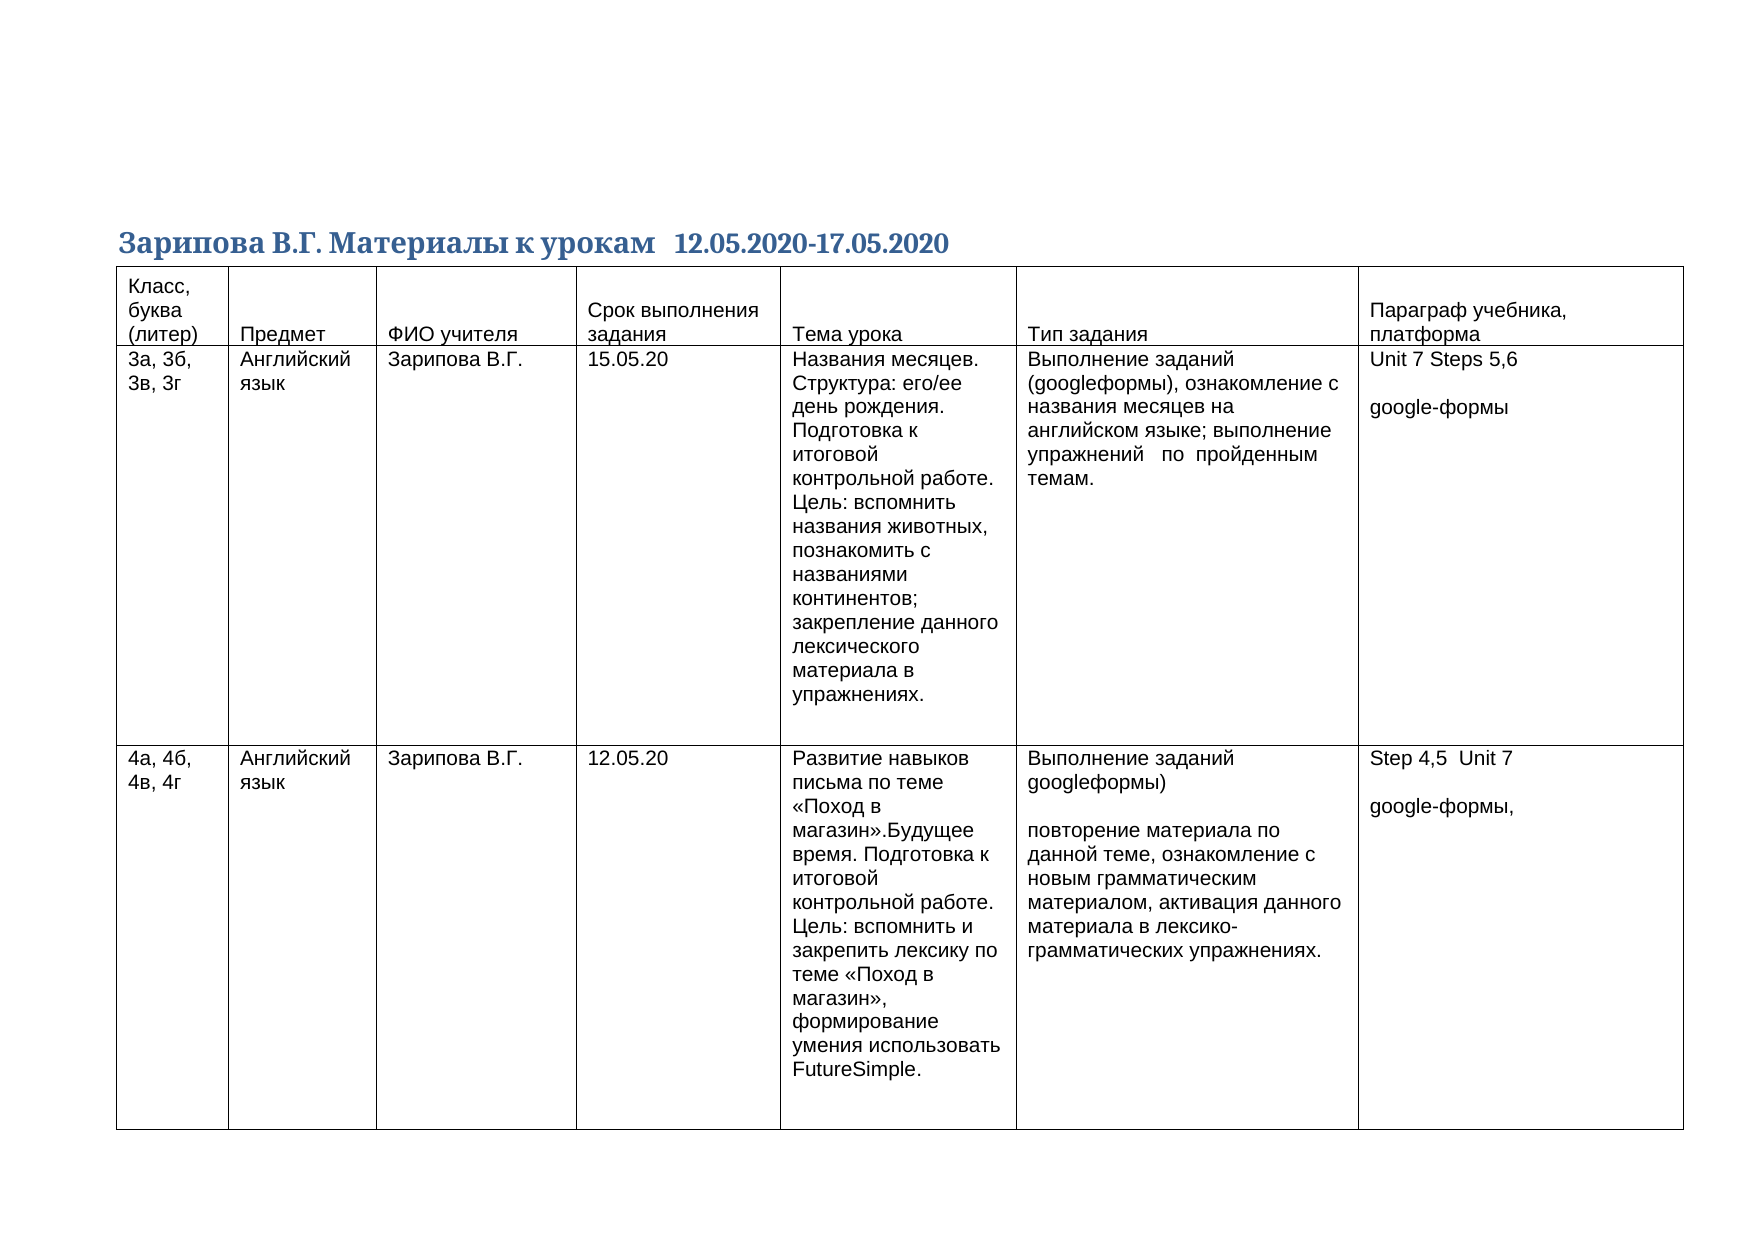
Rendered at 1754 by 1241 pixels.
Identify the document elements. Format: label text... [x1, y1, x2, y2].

table_header Тип задания [1017, 267, 1358, 345]
table_header Параграф учебника, платформа [1359, 267, 1683, 345]
table_cell Названия месяцев. Структура: его/ее день рождения. Подготовка к итоговой контрольной работе. Цель: вспомнить названия животных, познакомить с названиями континентов; закрепление данного лексического материала в упражнениях. [781, 346, 1016, 745]
table_cell Unit 7 Steps 5,6 google-формы [1359, 346, 1683, 745]
table_cell Step 4,5 Unit 7 google-формы, [1359, 746, 1683, 1129]
table_header ФИО учителя [377, 267, 576, 345]
table_header Класс, буква (литер) [117, 267, 228, 345]
table_cell 3а, 3б, 3в, 3г [117, 346, 228, 745]
table_header Срок выполнения задания [577, 267, 780, 345]
subtitle Зарипова В.Г. Материалы к урокам 12.05.2020-17.05.2020 [118, 227, 1636, 261]
table_cell Выполнение заданий (googleформы), ознакомление с названия месяцев на английском языке; выполнение упражнений по пройденным темам. [1017, 346, 1358, 745]
table_cell Зарипова В.Г. [377, 346, 576, 745]
table_cell Английский язык [229, 346, 376, 745]
table_header Предмет [229, 267, 376, 345]
table_cell Английский язык [229, 746, 376, 1129]
table_cell 4а, 4б, 4в, 4г [117, 746, 228, 1129]
table_header Тема урока [781, 267, 1016, 345]
table_cell 12.05.20 [577, 746, 780, 1129]
table_cell Развитие навыков письма по теме «Поход в магазин».Будущее время. Подготовка к итоговой контрольной работе. Цель: вспомнить и закрепить лексику по теме «Поход в магазин», формирование умения использовать FutureSimple. [781, 746, 1016, 1129]
table_cell Зарипова В.Г. [377, 746, 576, 1129]
table_cell 15.05.20 [577, 346, 780, 745]
table_cell Выполнение заданий googleформы) повторение материала по данной теме, ознакомление с новым грамматическим материалом, активация данного материала в лексико-грамматических упражнениях. [1017, 746, 1358, 1129]
